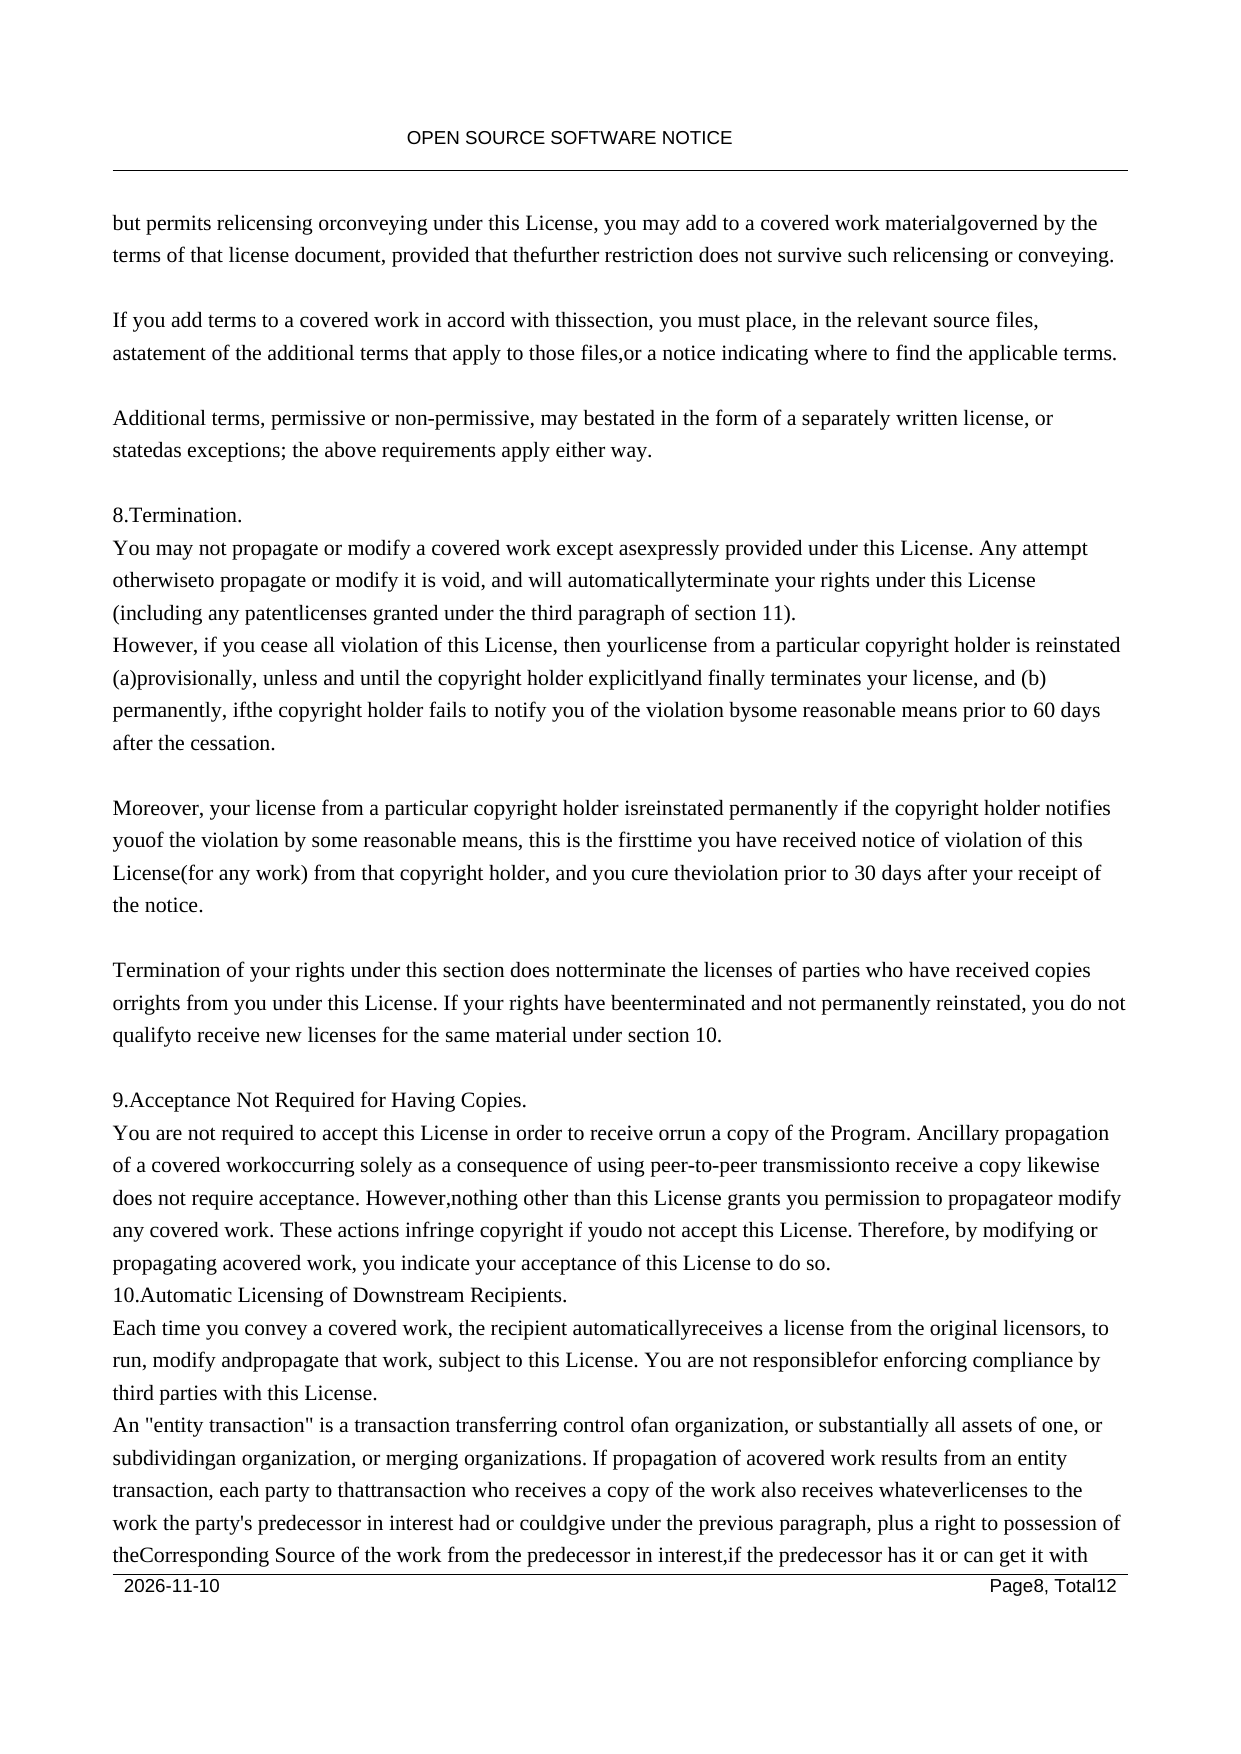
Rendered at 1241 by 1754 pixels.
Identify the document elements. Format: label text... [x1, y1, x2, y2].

text Additional terms, permissive or non-permissive, may bestated in the form of a separately written license, or statedas exceptions; the above requirements apply either way. [112, 401, 1128, 466]
text If you add terms to a covered work in accord with thissection, you must place, in the relevant source files, astatement of the additional terms that apply to those files,or a notice indicating where to find the applicable terms. [112, 304, 1128, 369]
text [112, 206, 1128, 271]
text You may not propagate or modify a covered work except asexpressly provided under this License. Any attempt otherwiseto propagate or modify it is void, and will automaticallyterminate your rights under this License (including any patentlicenses granted under the third paragraph of section 11). [112, 531, 1128, 629]
text Each time you convey a covered work, the recipient automaticallyreceives a license from the original licensors, to run, modify andpropagate that work, subject to this License. You are not responsiblefor enforcing compliance by third parties with this License. [112, 1311, 1128, 1409]
text 8.Termination. [112, 499, 1128, 531]
text You are not required to accept this License in order to receive orrun a copy of the Program. Ancillary propagation of a covered workoccurring solely as a consequence of using peer-to-peer transmissionto receive a copy likewise does not require acceptance. However,nothing other than this License grants you permission to propagateor modify any covered work. These actions infringe copyright if youdo not accept this License. Therefore, by modifying or propagating acovered work, you indicate your acceptance of this License to do so. [112, 1116, 1128, 1279]
text Termination of your rights under this section does notterminate the licenses of parties who have received copies orrights from you under this License. If your rights have beenterminated and not permanently reinstated, you do not qualifyto receive new licenses for the same material under section 10. [112, 954, 1128, 1051]
text Moreover, your license from a particular copyright holder isreinstated permanently if the copyright holder notifies youof the violation by some reasonable means, this is the firsttime you have received notice of violation of this License(for any work) from that copyright holder, and you cure theviolation prior to 30 days after your receipt of the notice. [112, 791, 1128, 921]
text However, if you cease all violation of this License, then yourlicense from a particular copyright holder is reinstated (a)provisionally, unless and until the copyright holder explicitlyand finally terminates your license, and (b) permanently, ifthe copyright holder fails to notify you of the violation bysome reasonable means prior to 60 days after the cessation. [112, 629, 1128, 759]
text 9.Acceptance Not Required for Having Copies. [112, 1084, 1128, 1116]
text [112, 1409, 1128, 1571]
text 10.Automatic Licensing of Downstream Recipients. [112, 1279, 1128, 1311]
